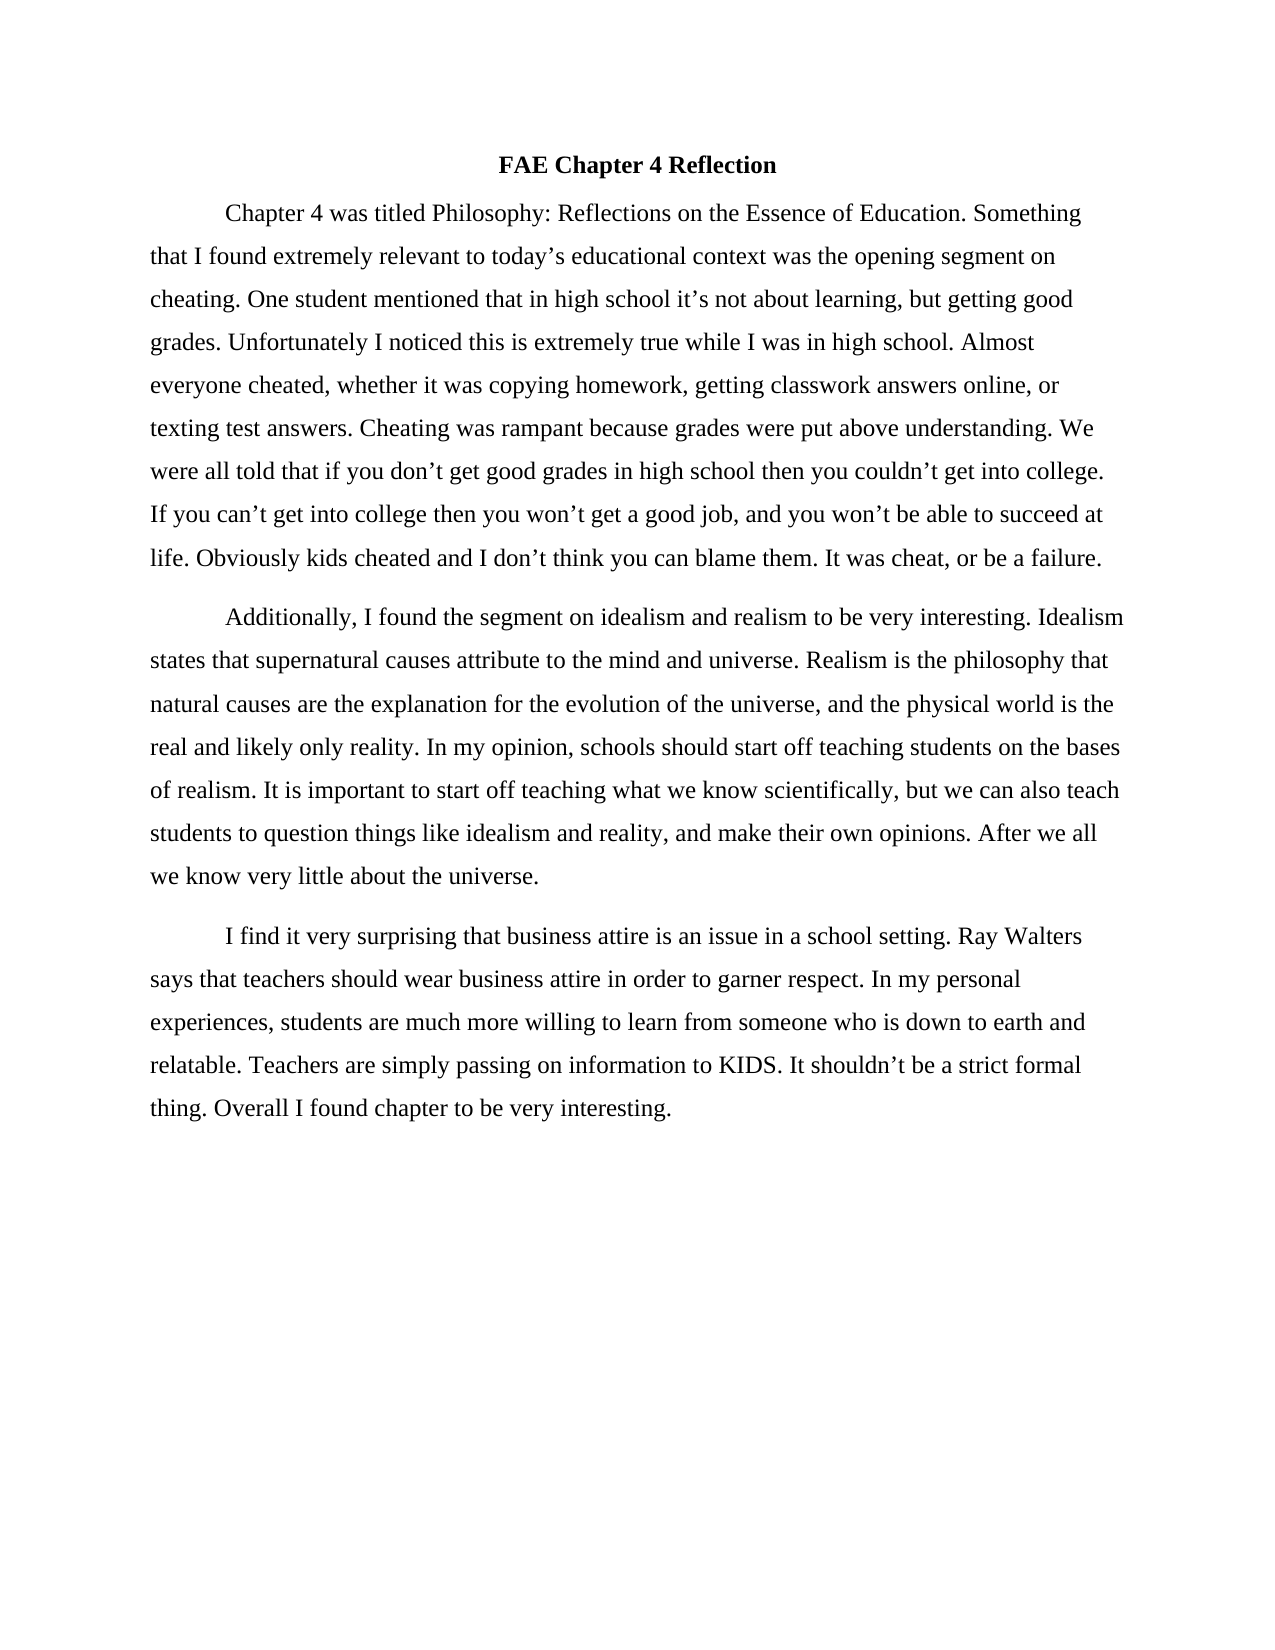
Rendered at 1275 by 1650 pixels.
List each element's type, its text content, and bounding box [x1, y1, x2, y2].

text I find it very surprising that business attire is an issue in a school setting. Ray Walters says that teachers should wear business attire in order to garner respect. In my personal experiences, students are much more willing to learn from someone who is down to earth and relatable. Teachers are simply passing on information to KIDS. It shouldn’t be a strict formal thing. Overall I found chapter to be very interesting. [150, 921, 1125, 1122]
text Chapter 4 was titled Philosophy: Reflections on the Essence of Education. Something that I found extremely relevant to today’s educational context was the opening segment on cheating. One student mentioned that in high school it’s not about learning, but getting good grades. Unfortunately I noticed this is extremely true while I was in high school. Almost everyone cheated, whether it was copying homework, getting classwork answers online, or texting test answers. Cheating was rampant because grades were put above understanding. We were all told that if you don’t get good grades in high school then you couldn’t get into college. If you can’t get into college then you won’t get a good job, and you won’t be able to succeed at life. Obviously kids cheated and I don’t think you can blame them. It was cheat, or be a failure. [150, 198, 1125, 571]
text Additionally, I found the segment on idealism and realism to be very interesting. Idealism states that supernatural causes attribute to the mind and universe. Realism is the philosophy that natural causes are the explanation for the evolution of the universe, and the physical world is the real and likely only reality. In my opinion, schools should start off teaching students on the bases of realism. It is important to start off teaching what we know scientifically, but we can also teach students to question things like idealism and reality, and make their own opinions. After we all we know very little about the universe. [150, 602, 1125, 890]
text FAE Chapter 4 Reflection [150, 150, 1125, 179]
